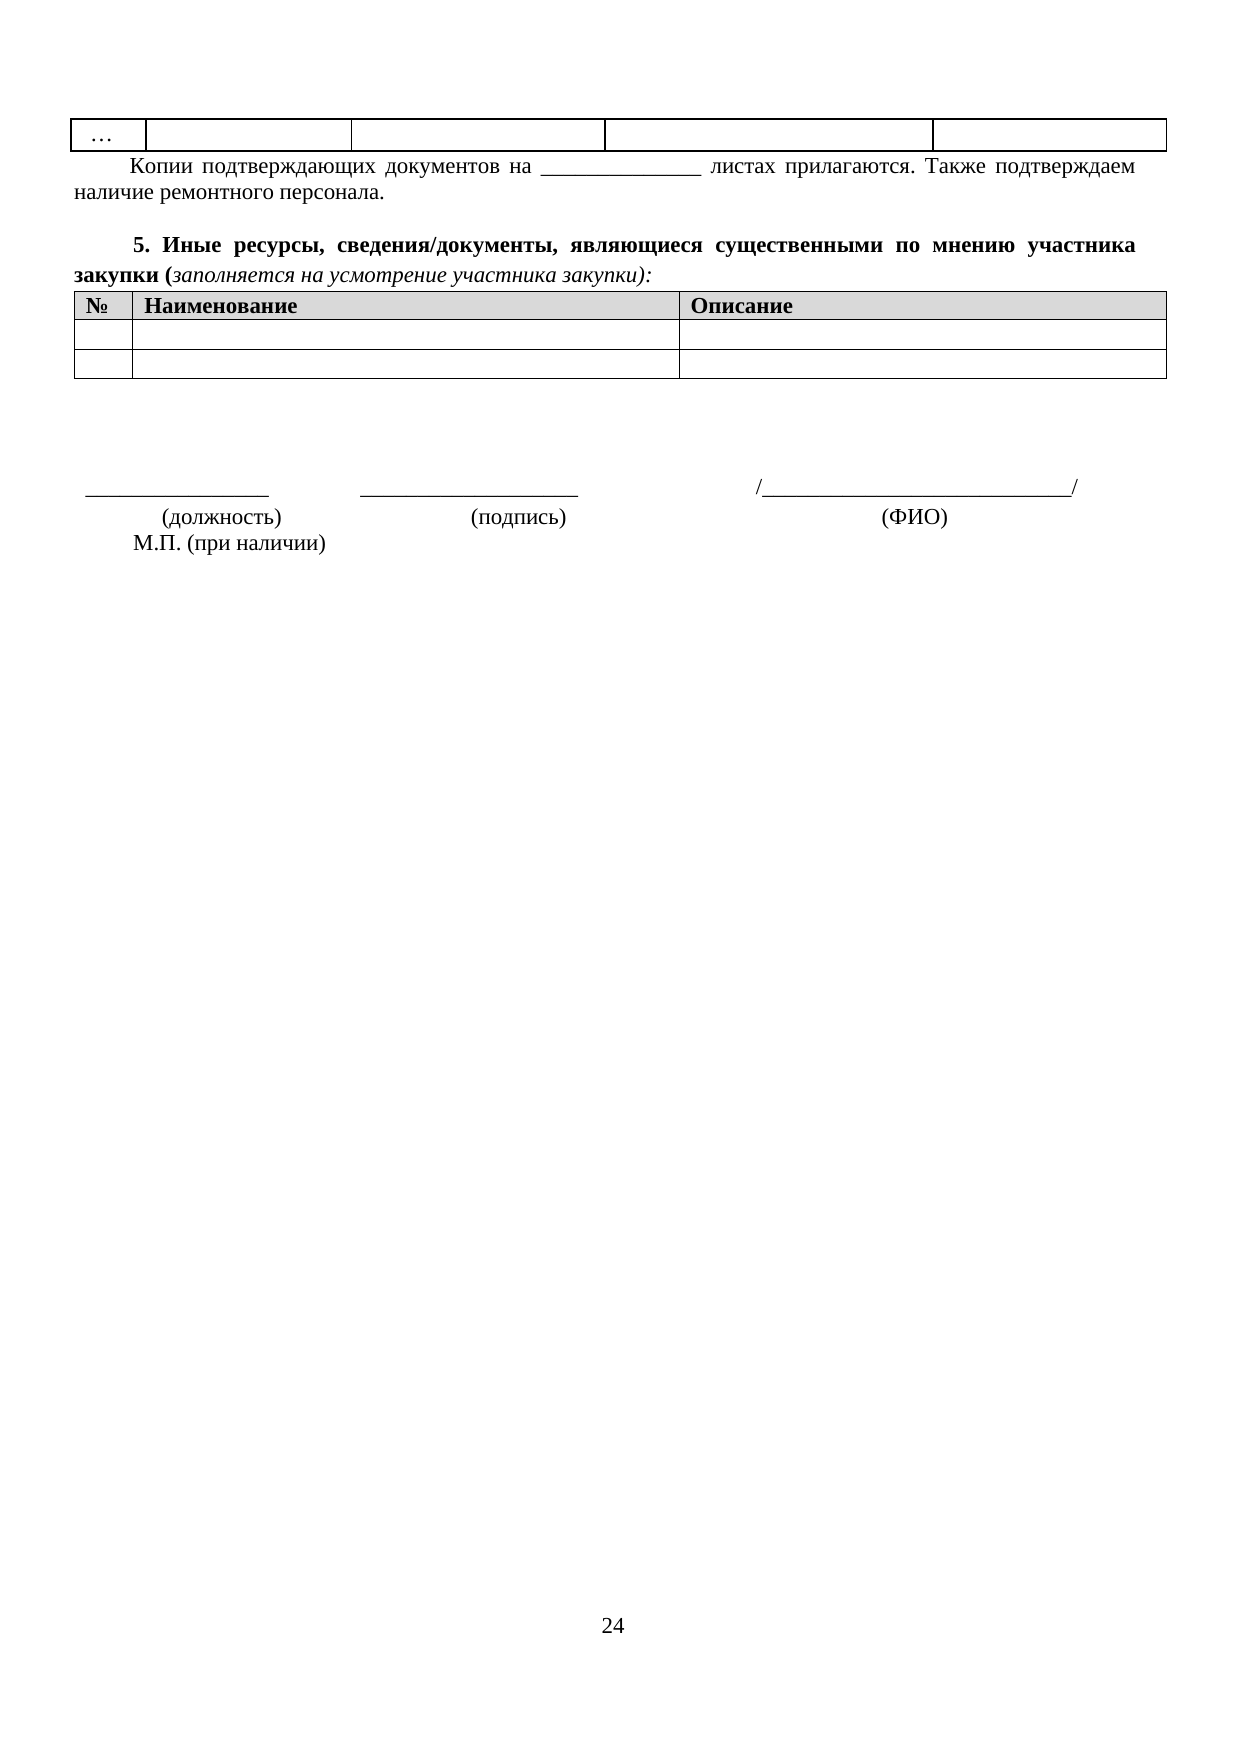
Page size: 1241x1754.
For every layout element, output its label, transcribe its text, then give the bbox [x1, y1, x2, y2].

table_header № [75, 292, 132, 319]
table_cell [680, 320, 1166, 348]
text ________________ ___________________ /___________________________/ [74, 473, 1137, 499]
text Копии подтверждающих документов на ______________ листах прилагаются. Также подтверждаем наличие ремонтного персонала. [74, 152, 1137, 204]
table_header Описание [680, 292, 1166, 319]
text (должность) (подпись) (ФИО) [74, 503, 1152, 529]
text 5. Иные ресурсы, сведения/документы, являющиеся существенными по мнению участника закупки (заполняется на усмотрение участника закупки): [74, 231, 1137, 287]
table_cell [680, 350, 1166, 378]
table_cell [934, 120, 1166, 150]
table_cell [147, 120, 351, 150]
table_cell [133, 320, 679, 348]
table_cell [75, 350, 132, 378]
table_cell [75, 320, 132, 348]
table_cell [606, 120, 932, 150]
table_cell [133, 350, 679, 378]
table_cell [352, 120, 604, 150]
table_header Наименование [133, 292, 679, 319]
text М.П. (при наличии) [74, 529, 1152, 556]
table_cell … [72, 120, 145, 150]
